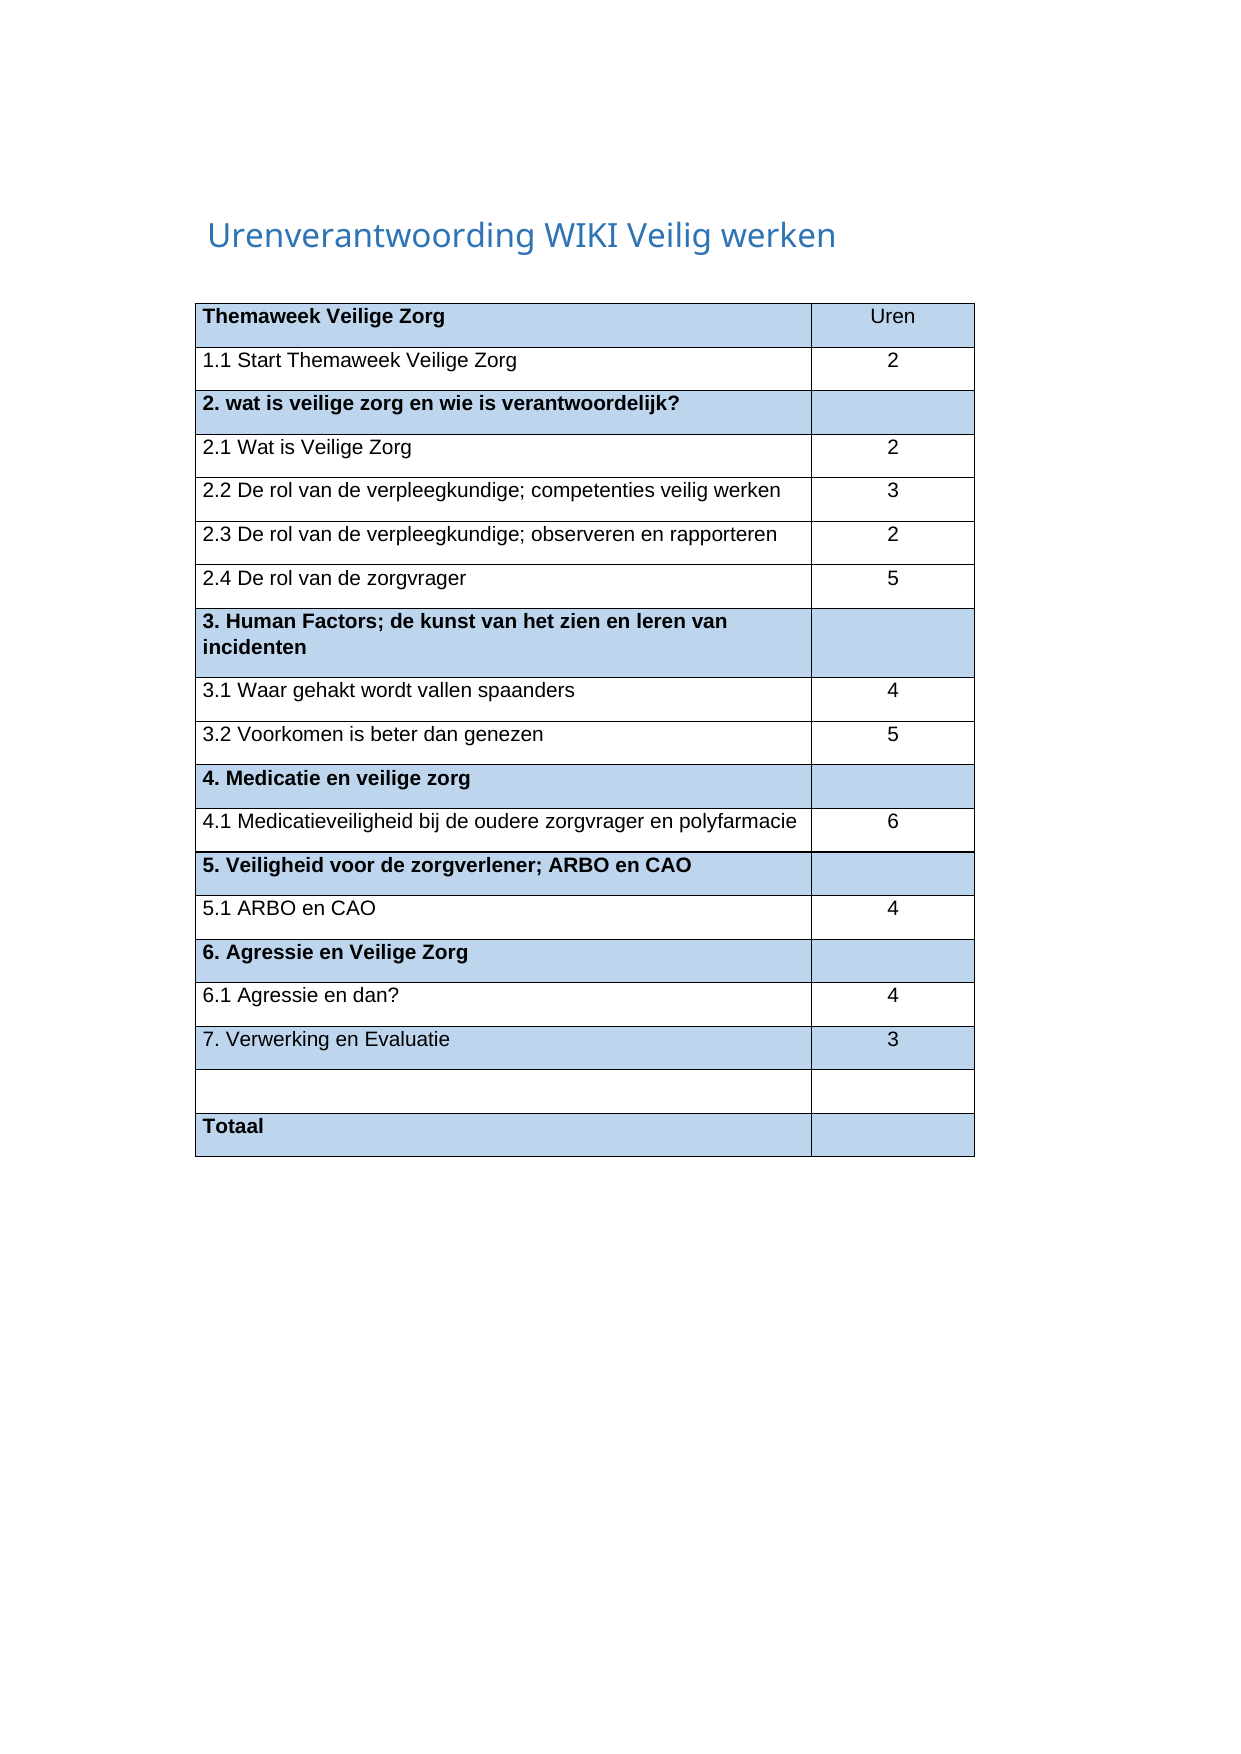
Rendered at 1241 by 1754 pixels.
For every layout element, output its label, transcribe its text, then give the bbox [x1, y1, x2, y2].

table_cell 6 [812, 809, 974, 851]
table_cell 2 [812, 435, 974, 477]
table_header Themaweek Veilige Zorg [196, 304, 811, 347]
subtitle Urenverantwoording WIKI Veilig werken [207, 212, 1092, 257]
table_cell 2.4 De rol van de zorgvrager [196, 565, 811, 608]
table_cell 4. Medicatie en veilige zorg [196, 765, 811, 808]
table_cell [812, 765, 974, 808]
table_cell 6.1 Agressie en dan? [196, 983, 811, 1026]
table_cell 4 [812, 983, 974, 1026]
table_cell 2. wat is veilige zorg en wie is verantwoordelijk? [196, 391, 811, 434]
table_header Uren [812, 304, 974, 347]
table_cell [812, 940, 974, 982]
table_cell 1.1 Start Themaweek Veilige Zorg [196, 348, 811, 390]
table_cell [812, 391, 974, 434]
table_cell [812, 609, 974, 677]
table_cell 5 [812, 722, 974, 764]
table_cell [812, 853, 974, 895]
table_cell 3. Human Factors; de kunst van het zien en leren van incidenten [196, 609, 811, 677]
table_cell 5. Veiligheid voor de zorgverlener; ARBO en CAO [196, 853, 811, 895]
table_cell [812, 1114, 974, 1156]
table_cell 5.1 ARBO en CAO [196, 896, 811, 938]
table_cell 3.2 Voorkomen is beter dan genezen [196, 722, 811, 764]
table_cell 2.1 Wat is Veilige Zorg [196, 435, 811, 477]
table_cell 4.1 Medicatieveiligheid bij de oudere zorgvrager en polyfarmacie [196, 809, 811, 851]
table_cell 2.2 De rol van de verpleegkundige; competenties veilig werken [196, 478, 811, 521]
table_cell 6. Agressie en Veilige Zorg [196, 940, 811, 982]
table_cell 5 [812, 565, 974, 608]
table_cell 2.3 De rol van de verpleegkundige; observeren en rapporteren [196, 522, 811, 564]
table_cell 4 [812, 896, 974, 938]
table_cell 2 [812, 348, 974, 390]
table_cell 4 [812, 678, 974, 721]
table_cell 3.1 Waar gehakt wordt vallen spaanders [196, 678, 811, 721]
table_cell Totaal [196, 1114, 811, 1156]
table_cell [812, 1070, 974, 1113]
table_cell 7. Verwerking en Evaluatie [196, 1027, 811, 1069]
table_cell 3 [812, 478, 974, 521]
table_cell 2 [812, 522, 974, 564]
table_cell [196, 1070, 811, 1113]
table_cell 3 [812, 1027, 974, 1069]
